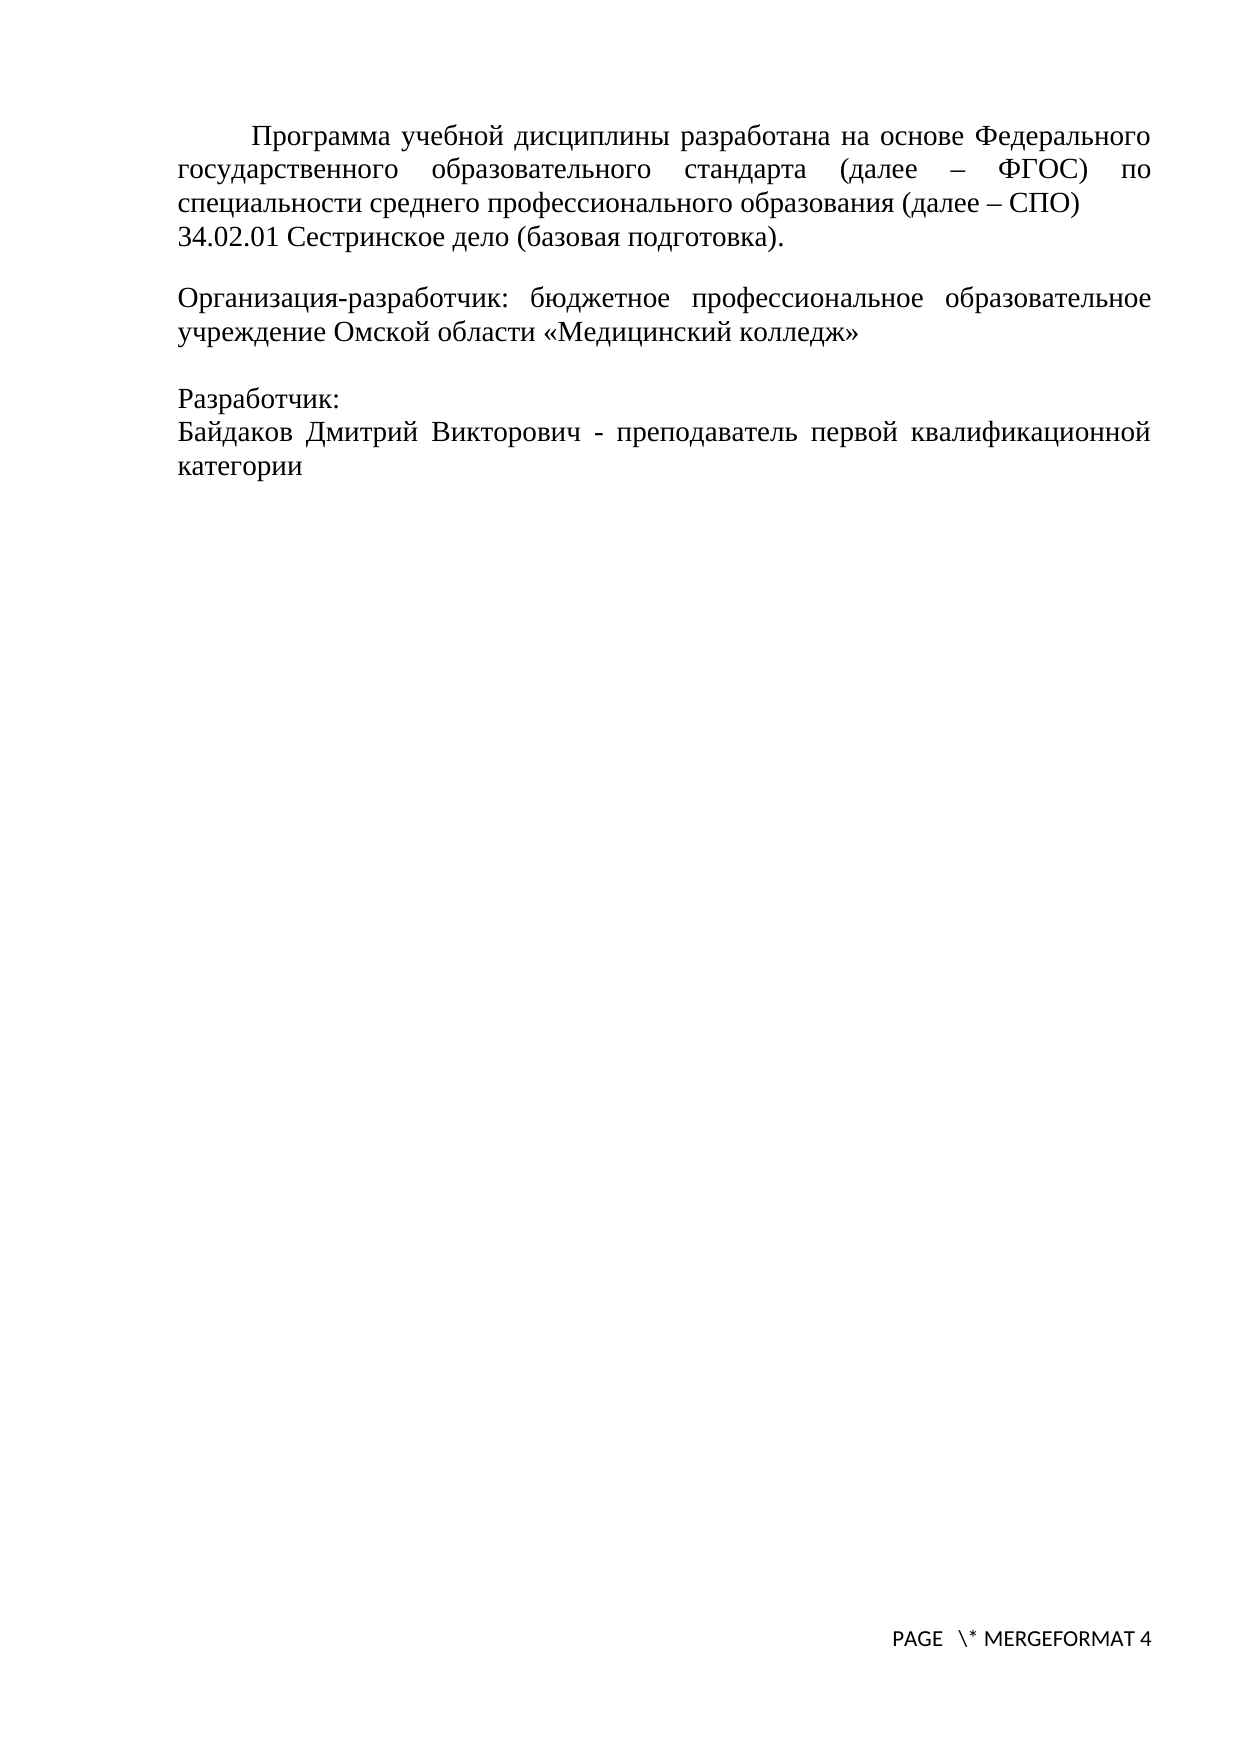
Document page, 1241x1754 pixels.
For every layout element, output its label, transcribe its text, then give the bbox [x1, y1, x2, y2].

text 34.02.01 Сестринское дело (базовая подготовка). [177, 219, 1152, 252]
text Программа учебной дисциплины разработана на основе Федерального государственного образовательного стандарта (далее – ФГОС) по специальности среднего профессионального образования (далее – СПО) [177, 118, 1152, 219]
text Организация-разработчик: бюджетное профессиональное образовательное учреждение Омской области «Медицинский колледж» [177, 280, 1152, 347]
text Байдаков Дмитрий Викторович - преподаватель первой квалификационной категории [177, 414, 1152, 482]
text Разработчик: [177, 381, 1152, 414]
